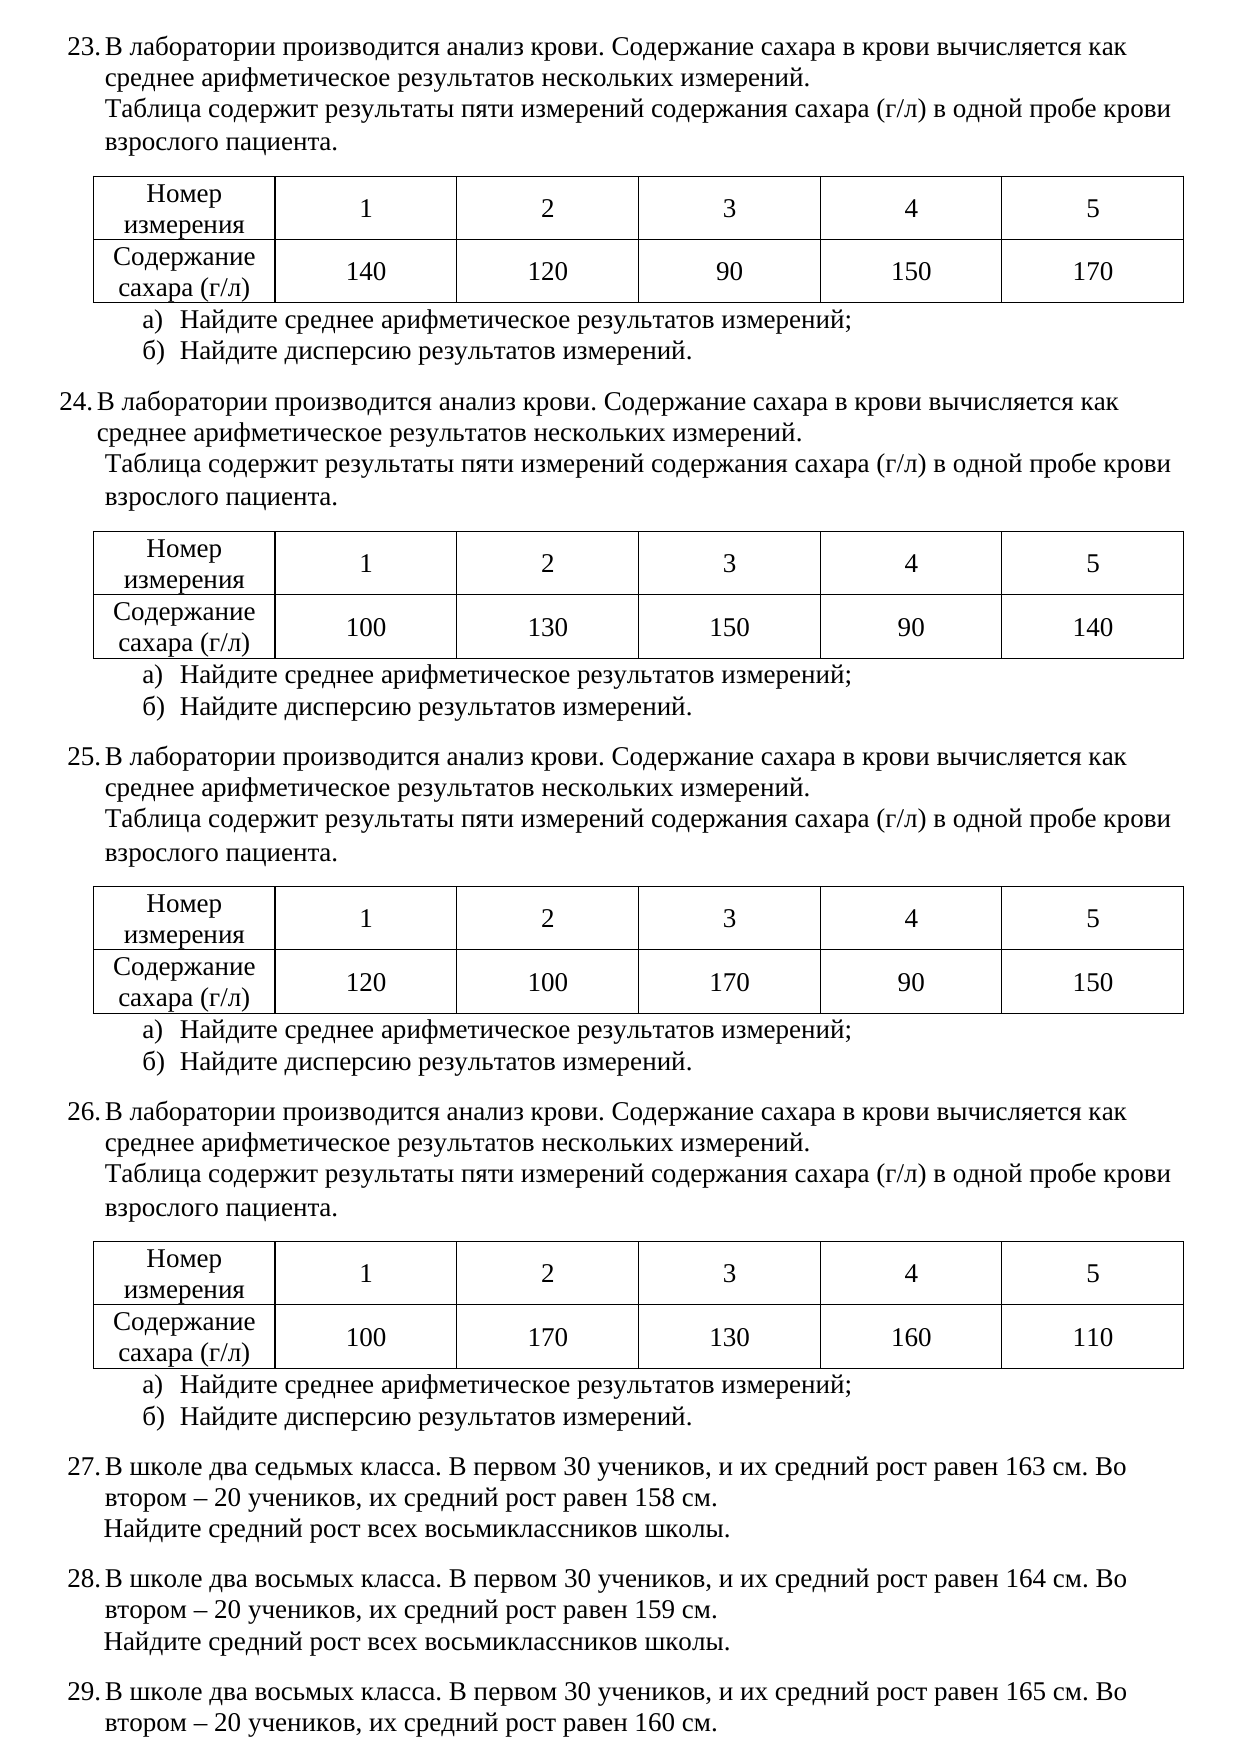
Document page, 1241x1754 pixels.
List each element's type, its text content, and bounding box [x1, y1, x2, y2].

table_cell 120 [457, 240, 638, 302]
table_header 5 [1002, 1242, 1183, 1304]
table_header 1 [276, 887, 456, 949]
table_cell 110 [1002, 1305, 1183, 1368]
table_cell 150 [821, 240, 1001, 302]
table_cell Содержание сахара (г/л) [94, 1305, 274, 1368]
table_header Номер измерения [94, 1242, 274, 1304]
list В лаборатории производится анализ крови. Содержание сахара в крови вычисляется как среднее арифметическое результатов нескольких измерений. [67, 29, 1196, 92]
table_cell 100 [276, 1305, 456, 1368]
table_header 4 [821, 887, 1001, 949]
table_cell 90 [821, 950, 1001, 1012]
table_header Номер измерения [94, 887, 274, 949]
table_cell 90 [639, 240, 820, 302]
list В лаборатории производится анализ крови. Содержание сахара в крови вычисляется как среднее арифметическое результатов нескольких измерений. [67, 1095, 1196, 1157]
list Найдите среднее арифметическое результатов измерений; [142, 1013, 1196, 1045]
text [29, 1512, 1196, 1543]
table_cell 100 [457, 950, 638, 1012]
table_header 1 [276, 177, 456, 239]
table_header Номер измерения [94, 532, 274, 594]
table_header 1 [276, 1242, 456, 1304]
table_cell 90 [821, 595, 1001, 657]
table_header 2 [457, 887, 638, 949]
table_cell Содержание сахара (г/л) [94, 595, 274, 657]
table_cell 130 [639, 1305, 820, 1368]
table_header 1 [276, 532, 456, 594]
list Найдите дисперсию результатов измерений. [142, 1400, 1196, 1431]
list Таблица содержит результаты пяти измерений содержания сахара (г/л) в одной пробе крови взрослого пациента. [104, 447, 1196, 512]
table_header Номер измерения [94, 177, 274, 239]
table_cell Содержание сахара (г/л) [94, 240, 274, 302]
table_header 3 [639, 177, 820, 239]
list Таблица содержит результаты пяти измерений содержания сахара (г/л) в одной пробе крови взрослого пациента. [104, 802, 1196, 867]
table_cell 170 [457, 1305, 638, 1368]
table_cell 120 [276, 950, 456, 1012]
table_header 5 [1002, 887, 1183, 949]
table_header 2 [457, 1242, 638, 1304]
table_header 3 [639, 532, 820, 594]
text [29, 1625, 1196, 1656]
list Найдите дисперсию результатов измерений. [142, 689, 1196, 721]
table_header 5 [1002, 532, 1183, 594]
list В школе два восьмых класса. В первом 30 учеников, и их средний рост равен 165 см. Во втором – 20 учеников, их средний рост равен 160 см. [67, 1675, 1196, 1737]
list Найдите дисперсию результатов измерений. [142, 334, 1196, 366]
list В школе два восьмых класса. В первом 30 учеников, и их средний рост равен 164 см. Во втором – 20 учеников, их средний рост равен 159 см. [67, 1562, 1196, 1625]
table_cell Содержание сахара (г/л) [94, 950, 274, 1012]
table_cell 150 [1002, 950, 1183, 1012]
list В лаборатории производится анализ крови. Содержание сахара в крови вычисляется как среднее арифметическое результатов нескольких измерений. [59, 385, 1196, 447]
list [104, 92, 1196, 157]
table_cell 130 [457, 595, 638, 657]
table_cell 140 [276, 240, 456, 302]
list Найдите среднее арифметическое результатов измерений; [142, 303, 1196, 334]
list Найдите среднее арифметическое результатов измерений; [142, 1369, 1196, 1400]
table_header 5 [1002, 177, 1183, 239]
table_cell 140 [1002, 595, 1183, 657]
list В лаборатории производится анализ крови. Содержание сахара в крови вычисляется как среднее арифметическое результатов нескольких измерений. [67, 740, 1196, 802]
table_header 3 [639, 1242, 820, 1304]
table_header 4 [821, 532, 1001, 594]
table_header 3 [639, 887, 820, 949]
list Найдите дисперсию результатов измерений. [142, 1045, 1196, 1076]
table_cell 160 [821, 1305, 1001, 1368]
table_header 4 [821, 177, 1001, 239]
list Найдите среднее арифметическое результатов измерений; [142, 658, 1196, 689]
table_header 2 [457, 532, 638, 594]
table_header 4 [821, 1242, 1001, 1304]
table_cell 100 [276, 595, 456, 657]
list В школе два седьмых класса. В первом 30 учеников, и их средний рост равен 163 см. Во втором – 20 учеников, их средний рост равен 158 см. [67, 1450, 1196, 1512]
table_cell 170 [1002, 240, 1183, 302]
list Таблица содержит результаты пяти измерений содержания сахара (г/л) в одной пробе крови взрослого пациента. [104, 1157, 1196, 1222]
table_cell 150 [639, 595, 820, 657]
table_header 2 [457, 177, 638, 239]
table_cell 170 [639, 950, 820, 1012]
